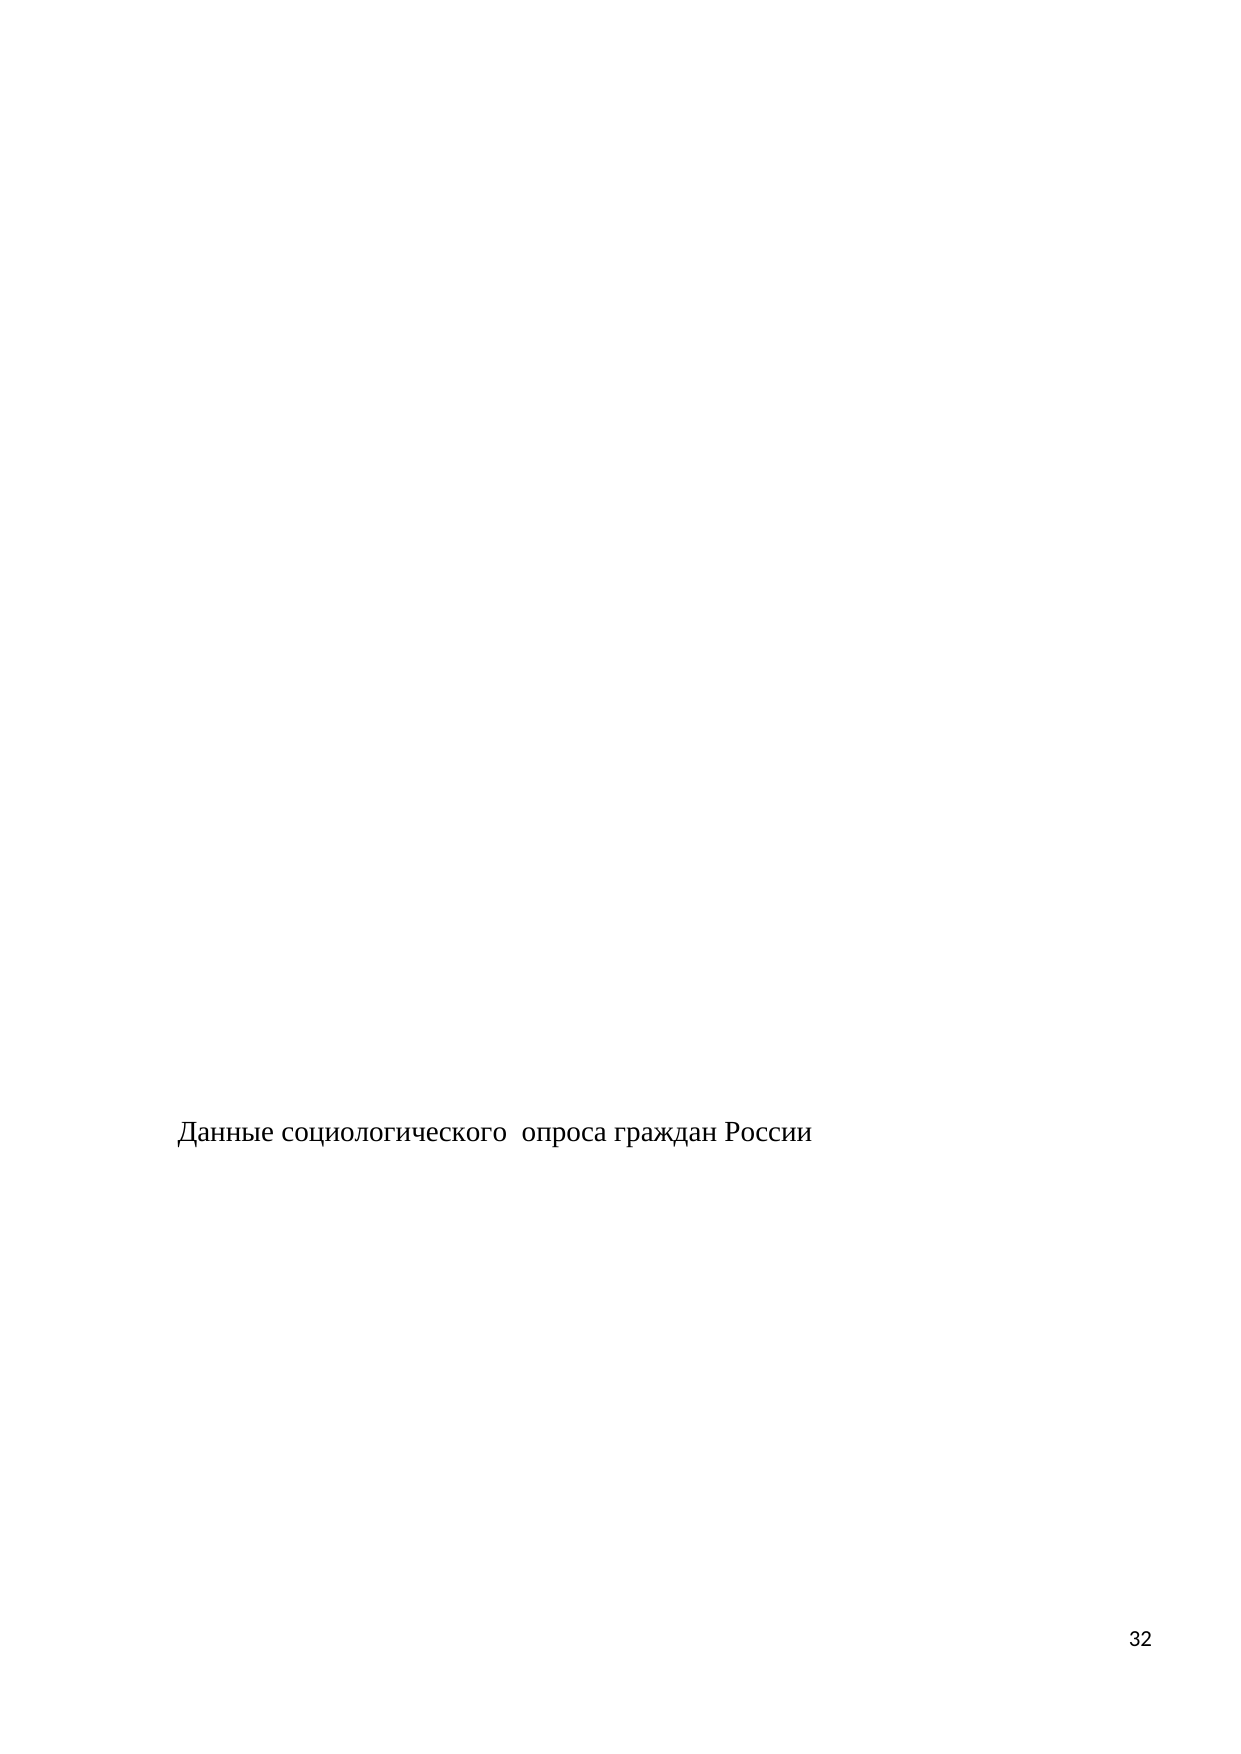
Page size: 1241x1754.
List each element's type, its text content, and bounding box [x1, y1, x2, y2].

text Данные социологического опроса граждан России [177, 1114, 1152, 1148]
